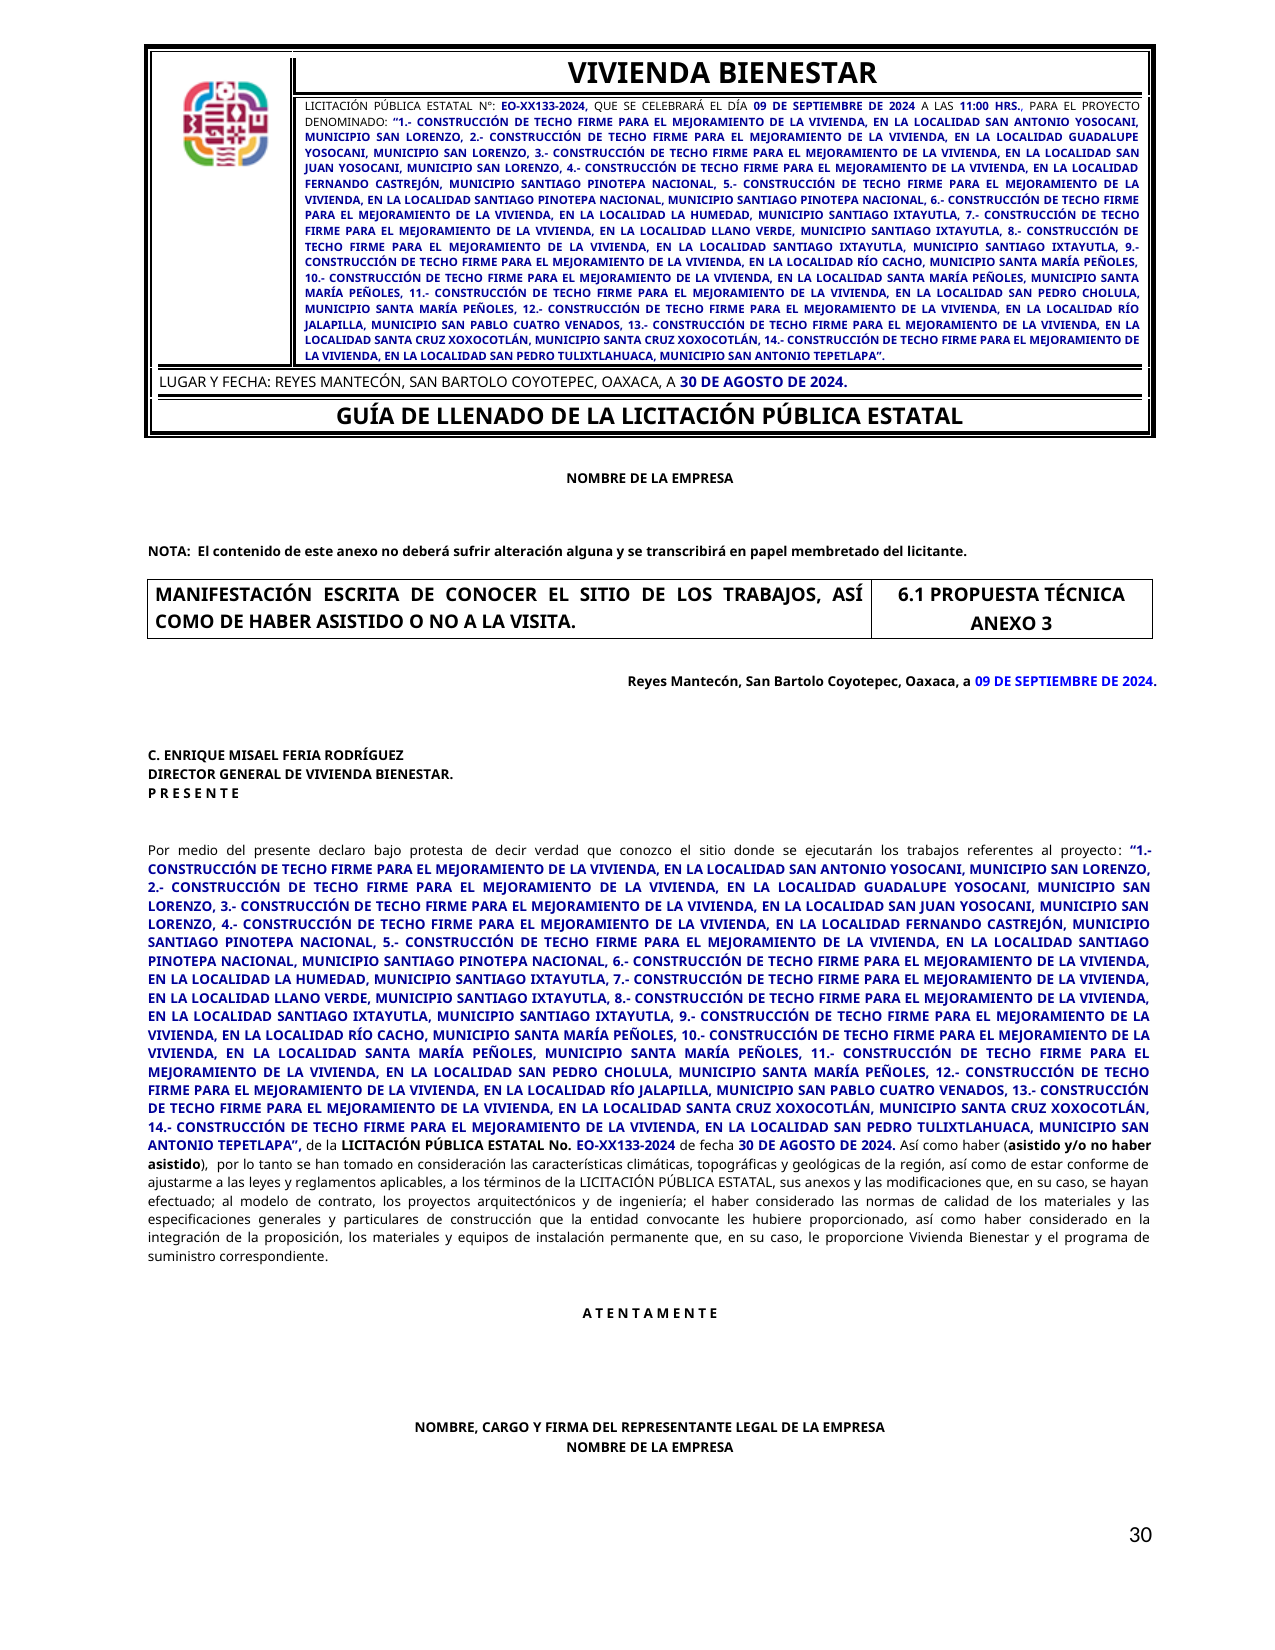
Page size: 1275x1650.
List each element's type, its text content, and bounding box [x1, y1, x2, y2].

text NOTA: El contenido de este anexo no deberá sufrir alteración alguna y se transcribirá en papel membretado del licitante. [148, 542, 1152, 560]
text NOMBRE DE LA EMPRESA [148, 1437, 1152, 1456]
text C. ENRIQUE MISAEL FERIA RODRÍGUEZ [148, 746, 1152, 764]
table_header 6.1 PROPUESTA TÉCNICA ANEXO 3 [872, 580, 1152, 638]
text NOMBRE, CARGO Y FIRMA DEL REPRESENTANTE LEGAL DE LA EMPRESA [148, 1418, 1152, 1437]
table_header MANIFESTACIÓN ESCRITA DE CONOCER EL SITIO DE LOS TRABAJOS, ASÍ COMO DE HABER ASISTIDO O NO A LA VISITA. [148, 580, 871, 638]
text DIRECTOR GENERAL DE VIVIENDA BIENESTAR. [148, 765, 1152, 783]
text P R E S E N T E [148, 784, 1152, 802]
text Por medio del presente declaro bajo protesta de decir verdad que conozco el sitio donde se ejecutarán los trabajos referentes al proyecto: “1.- CONSTRUCCIÓN DE TECHO FIRME PARA EL MEJORAMIENTO DE LA VIVIENDA, EN LA LOCALIDAD SAN ANTONIO YOSOCANI, MUNICIPIO SAN LORENZO, 2.- CONSTRUCCIÓN DE TECHO FIRME PARA EL MEJORAMIENTO DE LA VIVIENDA, EN LA LOCALIDAD GUADALUPE YOSOCANI, MUNICIPIO SAN LORENZO, 3.- CONSTRUCCIÓN DE TECHO FIRME PARA EL MEJORAMIENTO DE LA VIVIENDA, EN LA LOCALIDAD SAN JUAN YOSOCANI, MUNICIPIO SAN LORENZO, 4.- CONSTRUCCIÓN DE TECHO FIRME PARA EL MEJORAMIENTO DE LA VIVIENDA, EN LA LOCALIDAD FERNANDO CASTREJÓN, MUNICIPIO SANTIAGO PINOTEPA NACIONAL, 5.- CONSTRUCCIÓN DE TECHO FIRME PARA EL MEJORAMIENTO DE LA VIVIENDA, EN LA LOCALIDAD SANTIAGO PINOTEPA NACIONAL, MUNICIPIO SANTIAGO PINOTEPA NACIONAL, 6.- CONSTRUCCIÓN DE TECHO FIRME PARA EL MEJORAMIENTO DE LA VIVIENDA, EN LA LOCALIDAD LA HUMEDAD, MUNICIPIO SANTIAGO IXTAYUTLA, 7.- CONSTRUCCIÓN DE TECHO FIRME PARA EL MEJORAMIENTO DE LA VIVIENDA, EN LA LOCALIDAD LLANO VERDE, MUNICIPIO SANTIAGO IXTAYUTLA, 8.- CONSTRUCCIÓN DE TECHO FIRME PARA EL MEJORAMIENTO DE LA VIVIENDA, EN LA LOCALIDAD SANTIAGO IXTAYUTLA, MUNICIPIO SANTIAGO IXTAYUTLA, 9.- CONSTRUCCIÓN DE TECHO FIRME PARA EL MEJORAMIENTO DE LA VIVIENDA, EN LA LOCALIDAD RÍO CACHO, MUNICIPIO SANTA MARÍA PEÑOLES, 10.- CONSTRUCCIÓN DE TECHO FIRME PARA EL MEJORAMIENTO DE LA VIVIENDA, EN LA LOCALIDAD SANTA MARÍA PEÑOLES, MUNICIPIO SANTA MARÍA PEÑOLES, 11.- CONSTRUCCIÓN DE TECHO FIRME PARA EL MEJORAMIENTO DE LA VIVIENDA, EN LA LOCALIDAD SAN PEDRO CHOLULA, MUNICIPIO SANTA MARÍA PEÑOLES, 12.- CONSTRUCCIÓN DE TECHO FIRME PARA EL MEJORAMIENTO DE LA VIVIENDA, EN LA LOCALIDAD RÍO JALAPILLA, MUNICIPIO SAN PABLO CUATRO VENADOS, 13.- CONSTRUCCIÓN DE TECHO FIRME PARA EL MEJORAMIENTO DE LA VIVIENDA, EN LA LOCALIDAD SANTA CRUZ XOXOCOTLÁN, MUNICIPIO SANTA CRUZ XOXOCOTLÁN, 14.- CONSTRUCCIÓN DE TECHO FIRME PARA EL MEJORAMIENTO DE LA VIVIENDA, EN LA LOCALIDAD SAN PEDRO TULIXTLAHUACA, MUNICIPIO SAN ANTONIO TEPETLAPA”, de la LICITACIÓN PÚBLICA ESTATAL No. EO-XX133-2024 de fecha 30 DE AGOSTO DE 2024. Así como haber (asistido y/o no haber asistido), por lo tanto se han tomado en consideración las características climáticas, topográficas y geológicas de la región, así como de estar conforme de ajustarme a las leyes y reglamentos aplicables, a los términos de la LICITACIÓN PÚBLICA ESTATAL, sus anexos y las modificaciones que, en su caso, se hayan efectuado; al modelo de contrato, los proyectos arquitectónicos y de ingeniería; el haber considerado las normas de calidad de los materiales y las especificaciones generales y particulares de construcción que la entidad convocante les hubiere proporcionado, así como haber considerado en la integración de la proposición, los materiales y equipos de instalación permanente que, en su caso, le proporcione Vivienda Bienestar y el programa de suministro correspondiente. [148, 841, 1152, 1265]
text Reyes Mantecón, San Bartolo Coyotepec, Oaxaca, a 09 DE SEPTIEMBRE DE 2024. [148, 672, 1157, 691]
text A T E N T A M E N T E [148, 1304, 1152, 1322]
text NOMBRE DE LA EMPRESA [148, 469, 1152, 487]
picture [172, 73, 279, 172]
